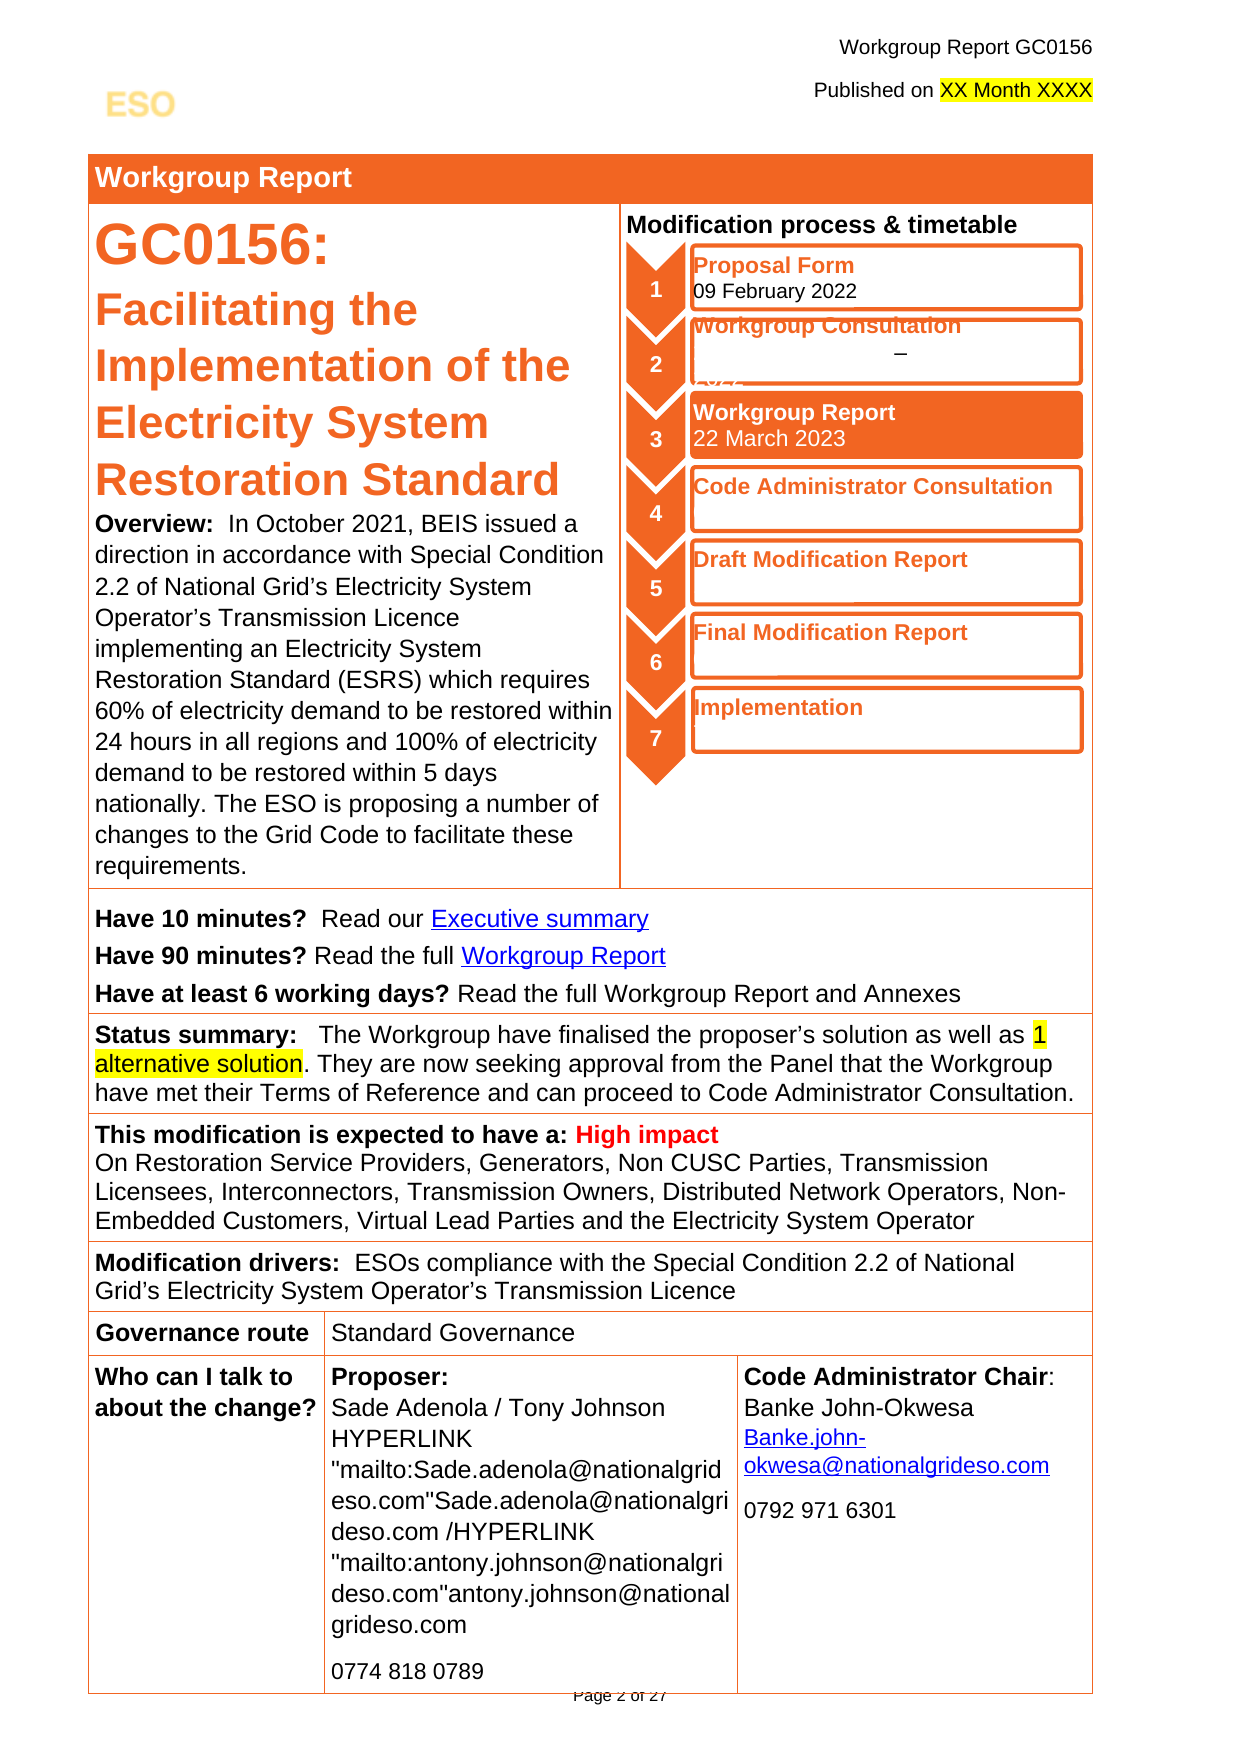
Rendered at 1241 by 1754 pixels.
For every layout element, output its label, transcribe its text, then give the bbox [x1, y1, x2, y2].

table_cell Have 10 minutes? Read our Executive summary Have 90 minutes? Read the full Workgroup Report Have at least 6 working days? Read the full Workgroup Report and Annexes [89, 889, 1092, 1013]
table_cell Modification drivers: ESOs compliance with the Special Condition 2.2 of National Grid’s Electricity System Operator’s Transmission Licence [89, 1242, 1092, 1311]
table_cell Who can I talk to about the change? [89, 1356, 324, 1692]
picture [103, 79, 181, 125]
table_cell Standard Governance [325, 1312, 1092, 1355]
table_cell Status summary: The Workgroup have finalised the proposer’s solution as well as 1 alternative solution. They are now seeking approval from the Panel that the Workgroup have met their Terms of Reference and can proceed to Code Administrator Consultation. [89, 1014, 1092, 1113]
table_cell Modification process & timetable [621, 204, 1092, 888]
table_cell Governance route [89, 1312, 324, 1355]
table_cell Code Administrator Chair: Banke.john-okwesa@nationalgrideso.com 0792 971 6301 [738, 1356, 1092, 1692]
table_cell This modification is expected to have a: High impact On Restoration Service Providers, Generators, Non CUSC Parties, Transmission Licensees, Interconnectors, Transmission Owners, Distributed Network Operators, Non-Embedded Customers, Virtual Lead Parties and the Electricity System Operator [89, 1114, 1092, 1241]
table_cell Proposer: 0774 818 0789 [325, 1356, 737, 1692]
table_cell GC0156: Facilitating the Implementation of the Electricity System Restoration Standard Overview: In October 2021, BEIS issued a direction in accordance with Special Condition 2.2 of National Grid’s Electricity System Operator’s Transmission Licence implementing an Electricity System Restoration Standard (ESRS) which requires 60% of electricity demand to be restored within 24 hours in all regions and 100% of electricity demand to be restored within 5 days nationally. The ESO is proposing a number of changes to the Grid Code to facilitate these requirements. [89, 204, 619, 888]
table_header Workgroup Report [89, 155, 1092, 203]
